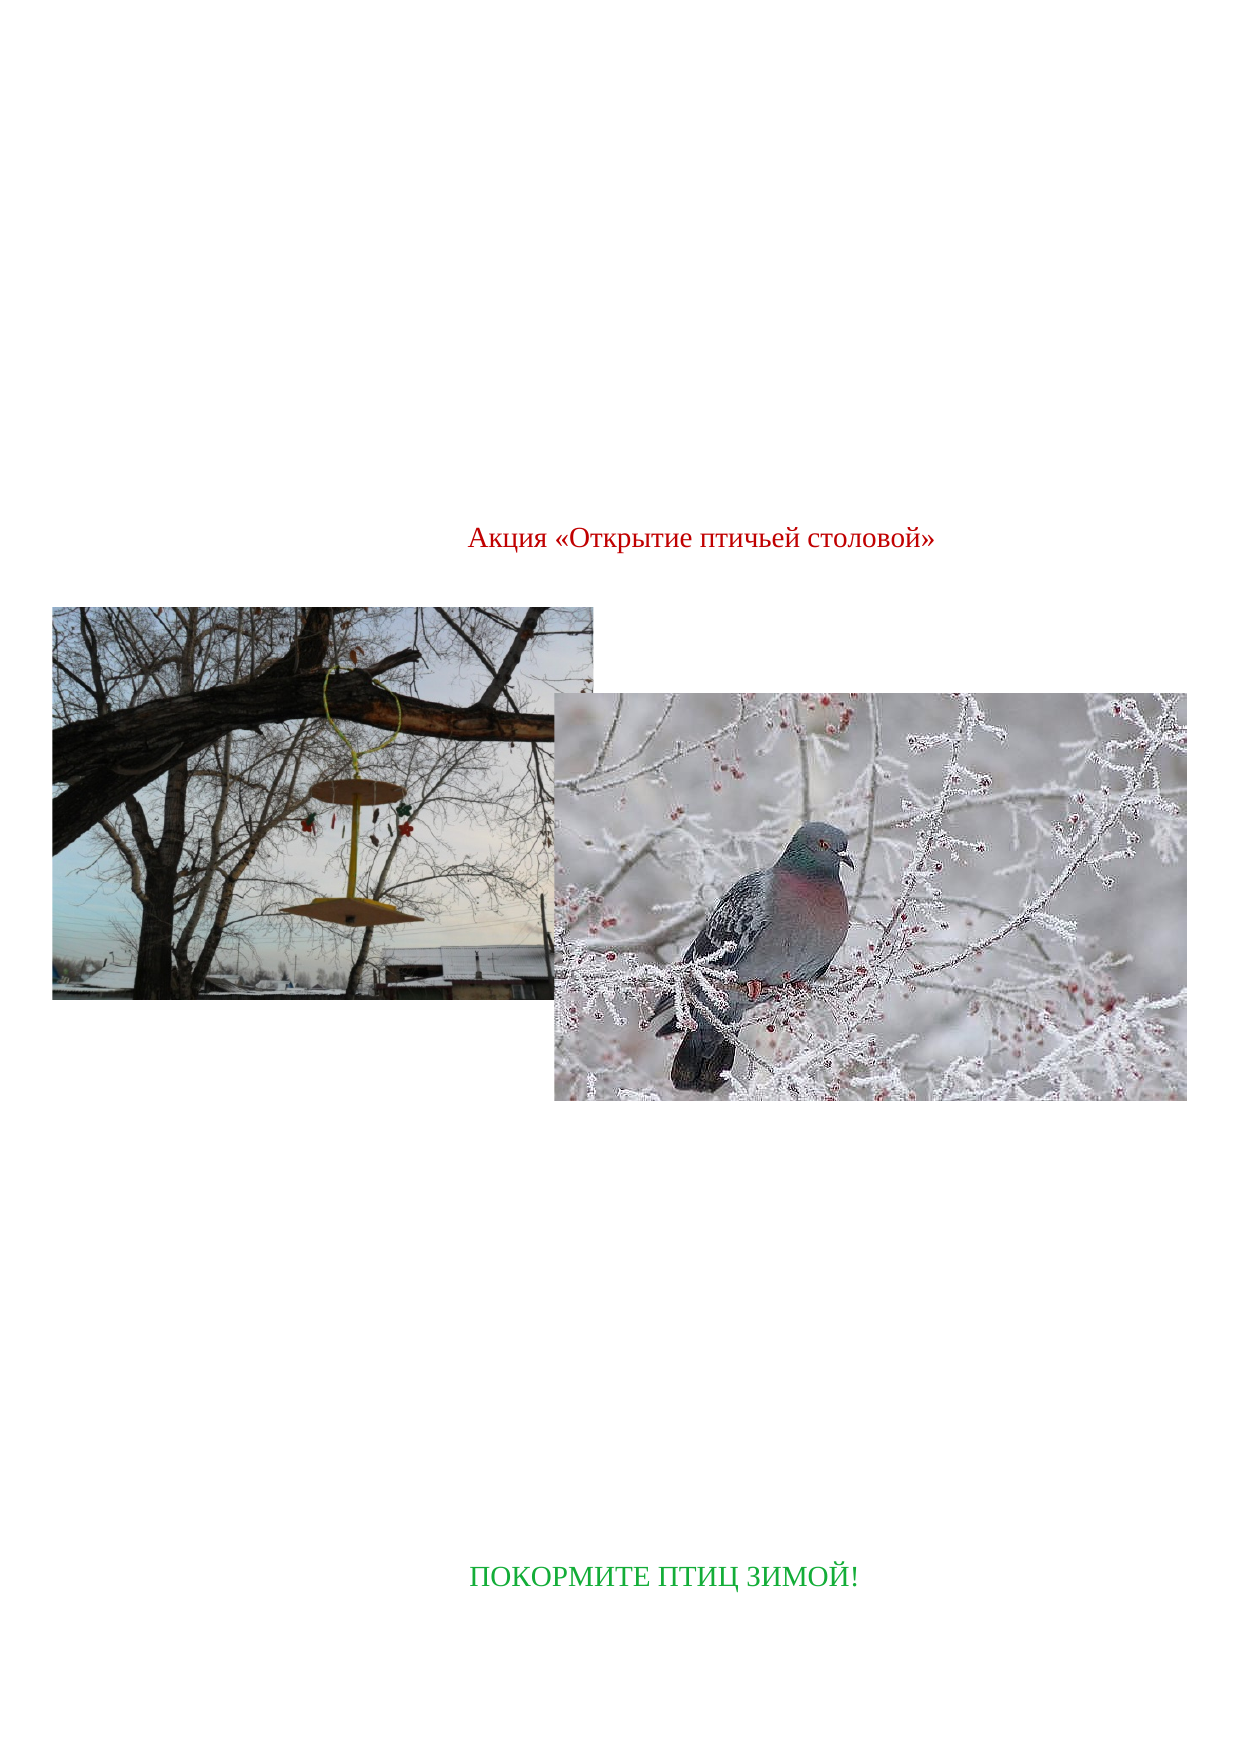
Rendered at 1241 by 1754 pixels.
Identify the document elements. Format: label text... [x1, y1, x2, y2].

picture [52, 607, 1187, 1101]
text ПОКОРМИТЕ ПТИЦ ЗИМОЙ! [177, 1559, 1152, 1592]
text Акция «Открытие птичьей столовой» [177, 521, 1152, 554]
